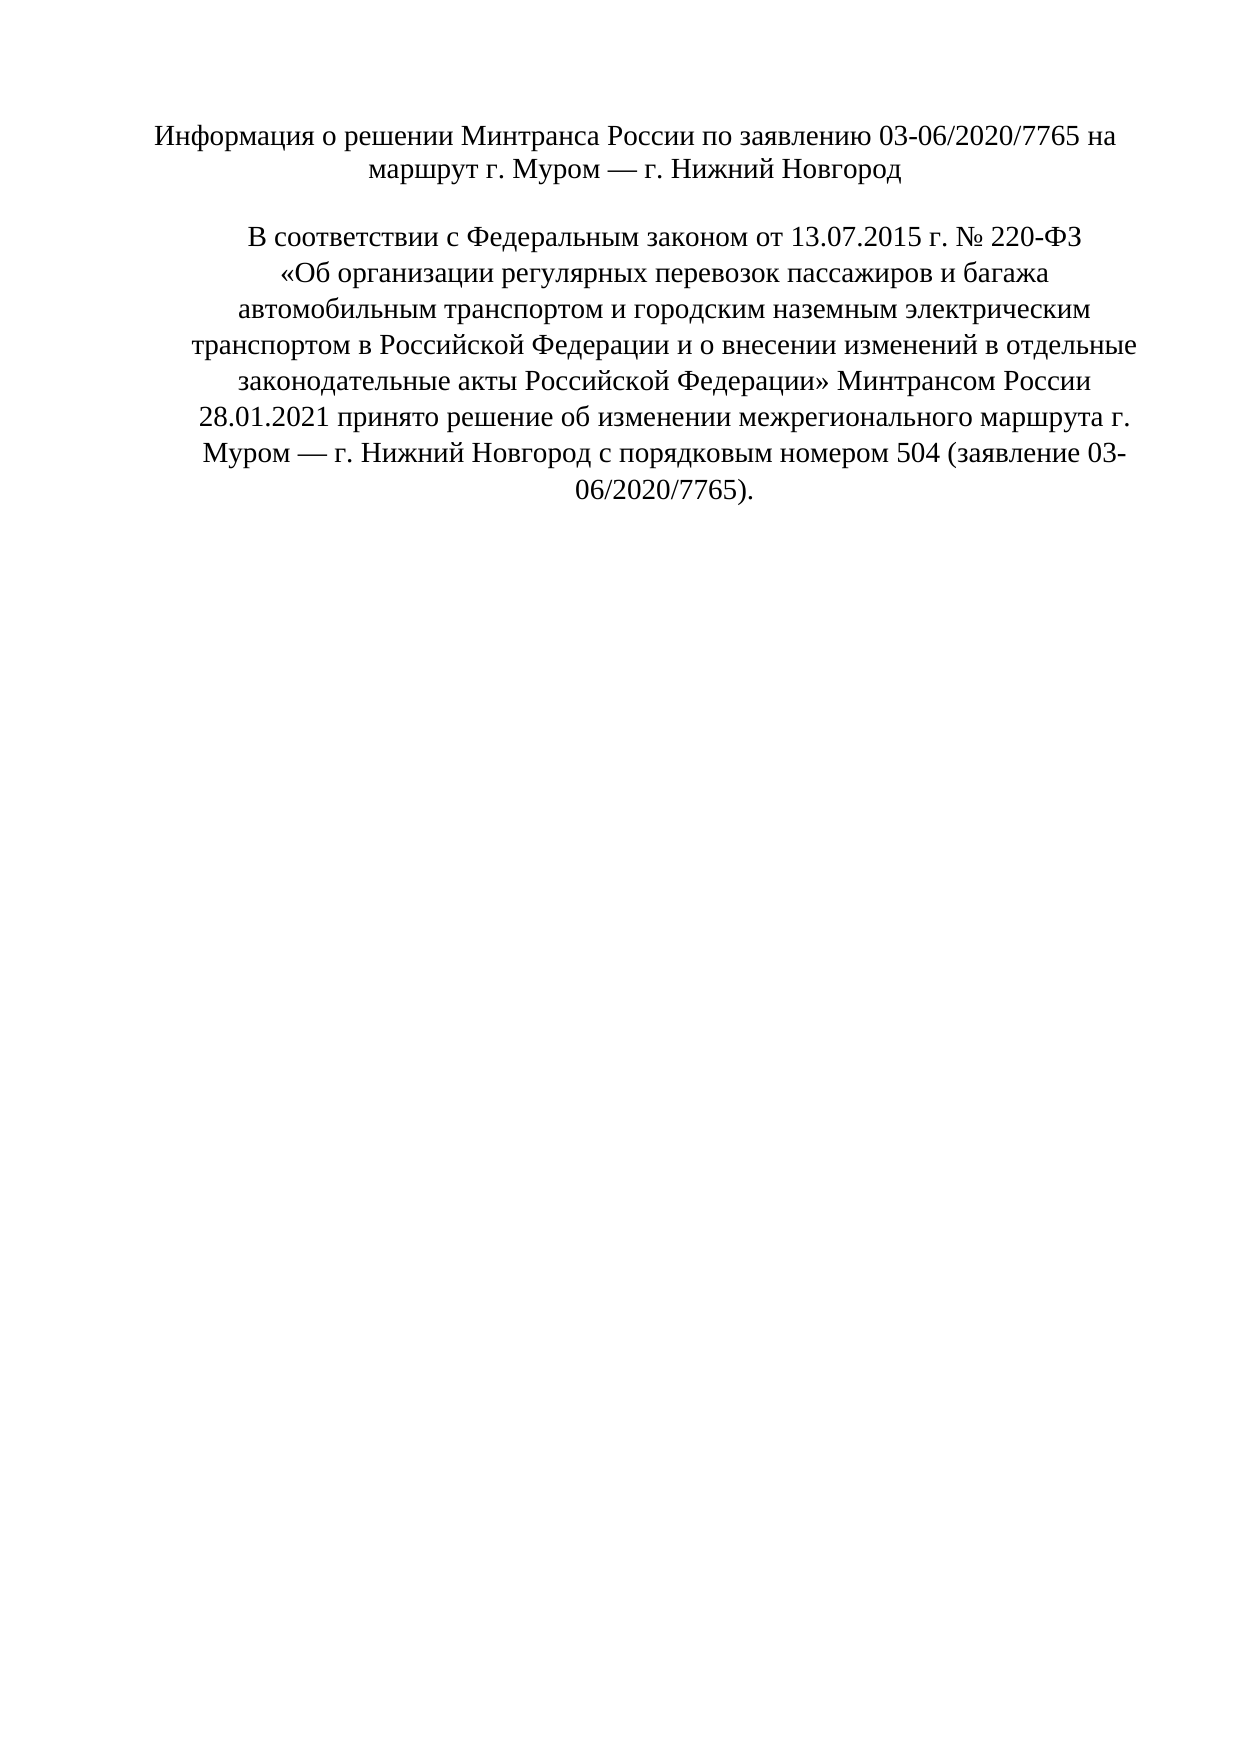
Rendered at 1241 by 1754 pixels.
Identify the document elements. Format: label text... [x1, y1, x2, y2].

text В соответствии с Федеральным законом от 13.07.2015 г. № 220-ФЗ «Об организации регулярных перевозок пассажиров и багажа автомобильным транспортом и городским наземным электрическим транспортом в Российской Федерации и о внесении изменений в отдельные законодательные акты Российской Федерации» Минтрансом России 28.01.2021 принято решение об изменении межрегионального маршрута г. Муром — г. Нижний Новгород с порядковым номером 504 (заявление 03-06/2020/7765). [177, 219, 1152, 505]
text Информация о решении Минтранса России по заявлению 03-06/2020/7765 на маршрут г. Муром — г. Нижний Новгород [118, 118, 1152, 185]
